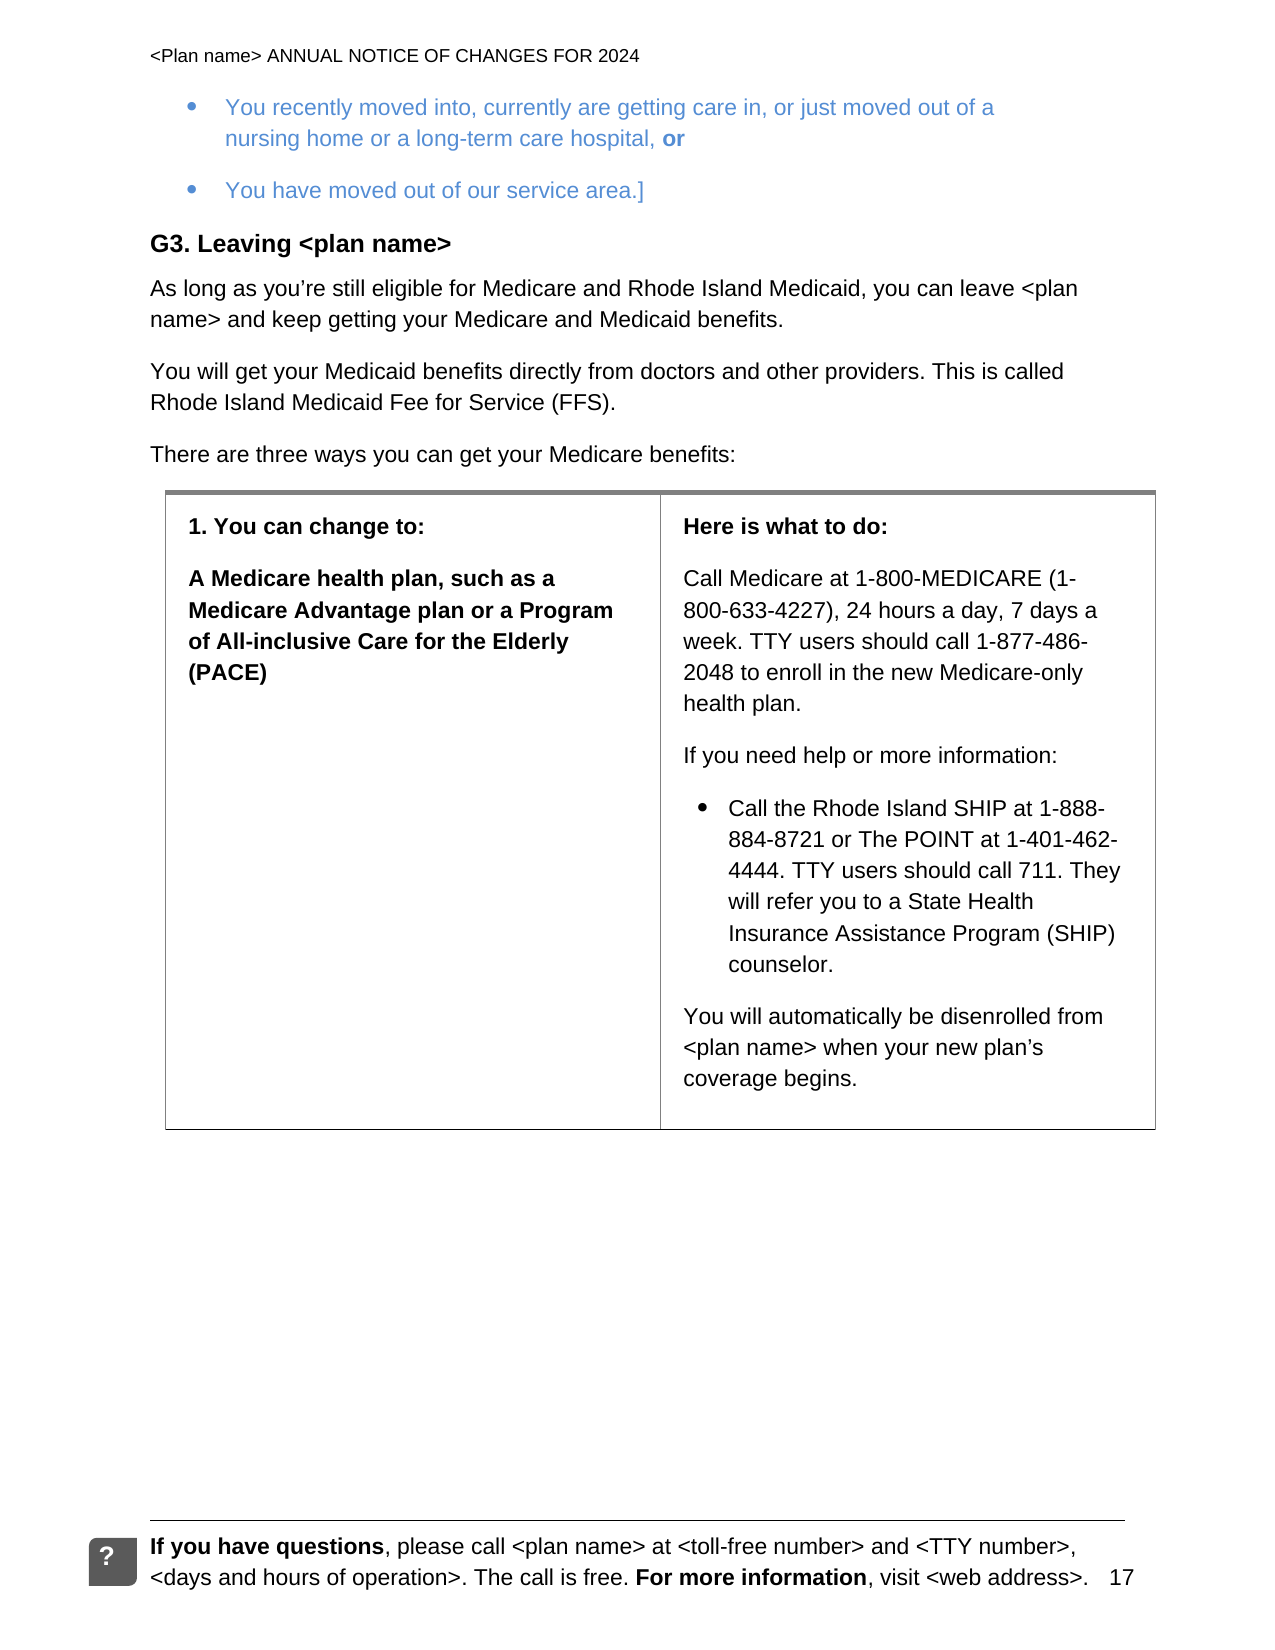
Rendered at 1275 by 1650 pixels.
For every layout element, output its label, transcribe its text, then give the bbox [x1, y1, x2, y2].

text There are three ways you can get your Medicare benefits: [150, 438, 1125, 469]
subtitle G3. Leaving <plan name> [150, 225, 1050, 259]
text You will get your Medicaid benefits directly from doctors and other providers. This is called Rhode Island Medicaid Fee for Service (FFS). [150, 354, 1125, 417]
list You have moved out of our service area.] [187, 173, 1050, 204]
text As long as you’re still eligible for Medicare and Rhode Island Medicaid, you can leave <plan name> and keep getting your Medicare and Medicaid benefits. [150, 271, 1125, 334]
list You recently moved into, currently are getting care in, or just moved out of a nursing home or a long-term care hospital, or [187, 90, 1050, 152]
table_header 1. You can change to: A Medicare health plan, such as a Medicare Advantage plan or a Program of All-inclusive Care for the Elderly (PACE) [166, 495, 660, 1129]
table_header Here is what to do: Call Medicare at 1-800-MEDICARE (1-800-633-4227), 24 hours a day, 7 days a week. TTY users should call 1-877-486-2048 to enroll in the new Medicare-only health plan. If you need help or more information: Call the Rhode Island SHIP at 1-888-884-8721 or The POINT at 1-401-462-4444. TTY users should call 711. They will refer you to a State Health Insurance Assistance Program (SHIP) counselor. You will automatically be disenrolled from <plan name> when your new plan’s coverage begins. [661, 495, 1155, 1129]
